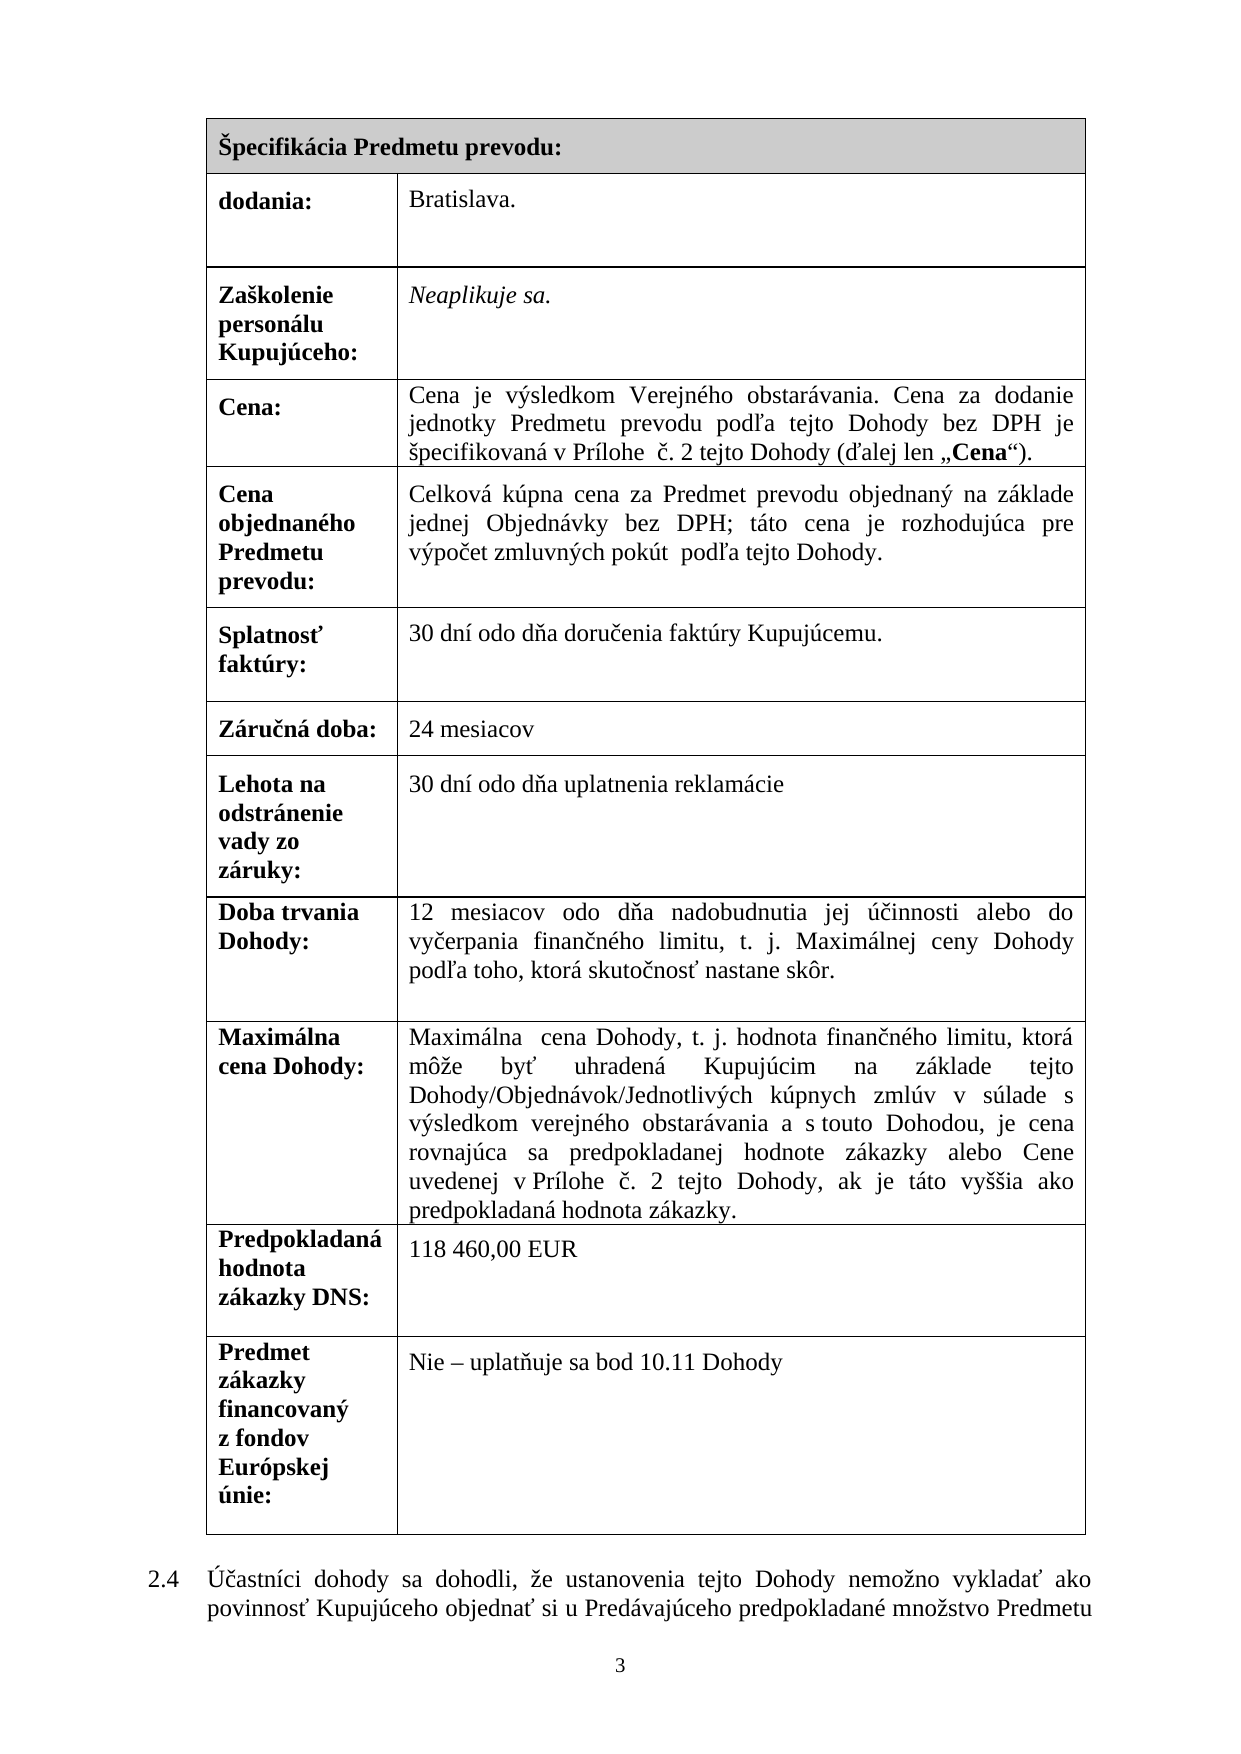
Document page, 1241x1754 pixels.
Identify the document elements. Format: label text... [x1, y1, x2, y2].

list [148, 1564, 1092, 1622]
table_cell Maximálna cena Dohody: [207, 1022, 397, 1223]
table_cell Záručná doba: [207, 702, 397, 755]
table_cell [398, 174, 1085, 266]
table_cell Maximálna cena Dohody, t. j. hodnota finančného limitu, ktorá môže byť uhradená Kupujúcim na základe tejto Dohody/Objednávok/Jednotlivých kúpnych zmlúv v súlade s výsledkom verejného obstarávania a s touto Dohodou, je cena rovnajúca sa predpokladanej hodnote zákazky alebo Cene uvedenej v Prílohe č. 2 tejto Dohody, ak je táto vyššia ako predpokladaná hodnota zákazky. [398, 1022, 1085, 1223]
table_cell Cena objednaného Predmetu prevodu: [207, 467, 397, 607]
table_cell Miesto dodania: [207, 174, 397, 266]
table_cell 12 mesiacov odo dňa nadobudnutia jej účinnosti alebo do vyčerpania finančného limitu, t. j. Maximálnej ceny Dohody podľa toho, ktorá skutočnosť nastane skôr. [398, 898, 1085, 1021]
table_cell Neaplikuje sa. [398, 268, 1085, 379]
table_cell Nie – uplatňuje sa bod 10.11 Dohody [398, 1337, 1085, 1534]
table_cell Cena je výsledkom Verejného obstarávania. Cena za dodanie jednotky Predmetu prevodu podľa tejto Dohody bez DPH je špecifikovaná v Prílohe č. 2 tejto Dohody (ďalej len „Cena“). [398, 380, 1085, 466]
table_cell Splatnosť faktúry: [207, 608, 397, 701]
table_cell Lehota na odstránenie vady zo záruky: [207, 756, 397, 896]
table_cell Zaškolenie personálu Kupujúceho: [207, 268, 397, 379]
table_cell Doba trvania Dohody: [207, 898, 397, 1021]
table_cell Predpokladaná hodnota zákazky DNS: [207, 1225, 397, 1336]
table_cell 30 dní odo dňa doručenia faktúry Kupujúcemu. [398, 608, 1085, 701]
table_cell Predmet zákazky financovaný z fondov Európskej únie: [207, 1337, 397, 1534]
table_cell 118 460,00 EUR [398, 1225, 1085, 1336]
table_cell Celková kúpna cena za Predmet prevodu objednaný na základe jednej Objednávky bez DPH; táto cena je rozhodujúca pre výpočet zmluvných pokút podľa tejto Dohody. [398, 467, 1085, 607]
table_header Špecifikácia Predmetu prevodu: [207, 119, 1085, 173]
table_cell Cena: [207, 380, 397, 466]
table_cell 30 dní odo dňa uplatnenia reklamácie [398, 756, 1085, 896]
table_cell 24 mesiacov [398, 702, 1085, 755]
